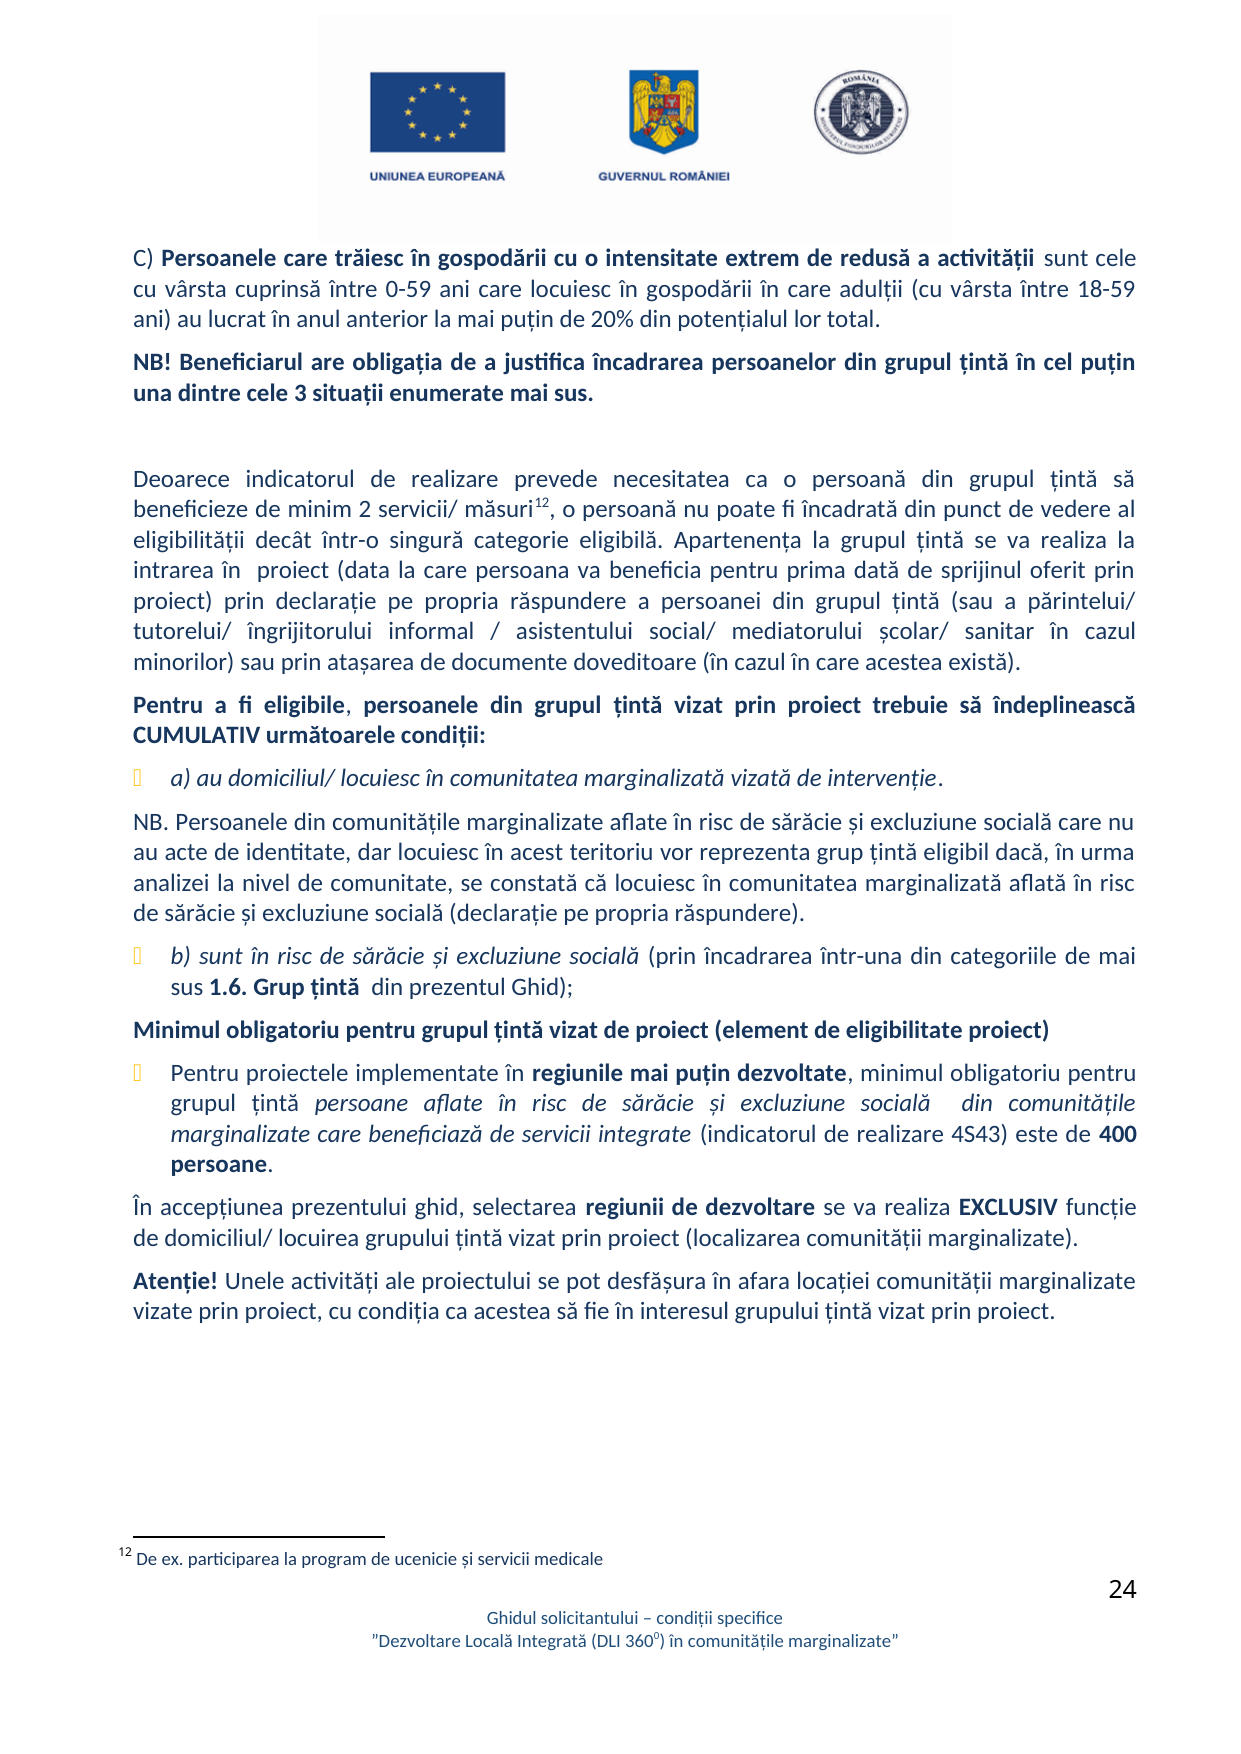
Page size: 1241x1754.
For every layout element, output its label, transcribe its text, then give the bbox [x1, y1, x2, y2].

text Minimul obligatoriu pentru grupul țintă vizat de proiect (element de eligibilitate proiect) [133, 1014, 1137, 1044]
text În accepțiunea prezentului ghid, selectarea regiunii de dezvoltare se va realiza EXCLUSIV funcție de domiciliul/ locuirea grupului țintă vizat prin proiect (localizarea comunității marginalizate). [133, 1191, 1137, 1252]
text Pentru a fi eligibile, persoanele din grupul țintă vizat prin proiect trebuie să îndeplinească CUMULATIV următoarele condiții: [133, 689, 1137, 750]
text C) Persoanele care trăiesc în gospodării cu o intensitate extrem de redusă a activității sunt cele cu vârsta cuprinsă între 0-59 ani care locuiesc în gospodării în care adulții (cu vârsta între 18-59 ani) au lucrat în anul anterior la mai puțin de 20% din potențialul lor total. [133, 242, 1137, 334]
text Deoarece indicatorul de realizare prevede necesitatea ca o persoană din grupul țintă să beneficieze de minim 2 servicii/ măsuri, o persoană nu poate fi încadrată din punct de vedere al eligibilităţii decât într-o singură categorie eligibilă. Apartenența la grupul țintă se va realiza la intrarea în proiect (data la care persoana va beneficia pentru prima dată de sprijinul oferit prin proiect) prin declarație pe propria răspundere a persoanei din grupul țintă (sau a părintelui/ tutorelui/ îngrijitorului informal / asistentului social/ mediatorului școlar/ sanitar în cazul minorilor) sau prin atașarea de documente doveditoare (în cazul în care acestea există). [133, 463, 1137, 677]
picture [317, 14, 953, 243]
text NB. Persoanele din comunitățile marginalizate aflate în risc de sărăcie şi excluziune socială care nu au acte de identitate, dar locuiesc în acest teritoriu vor reprezenta grup țintă eligibil dacă, în urma analizei la nivel de comunitate, se constată că locuiesc în comunitatea marginalizată aflată în risc de sărăcie şi excluziune socială (declarație pe propria răspundere). [133, 806, 1137, 928]
list a) au domiciliul/ locuiesc în comunitatea marginalizată vizată de intervenție. [133, 763, 1137, 793]
list b) sunt în risc de sărăcie și excluziune socială (prin încadrarea într-una din categoriile de mai sus 1.6. Grup țintă din prezentul Ghid); [133, 940, 1137, 1001]
text Atenție! Unele activități ale proiectului se pot desfășura în afara locației comunității marginalizate vizate prin proiect, cu condiția ca acestea să fie în interesul grupului țintă vizat prin proiect. [133, 1265, 1137, 1326]
list Pentru proiectele implementate în regiunile mai puțin dezvoltate, minimul obligatoriu pentru grupul țintă persoane aflate în risc de sărăcie şi excluziune socială din comunitățile marginalizate care beneficiază de servicii integrate (indicatorul de realizare 4S43) este de 400 persoane. [133, 1057, 1137, 1179]
text NB! Beneficiarul are obligația de a justifica încadrarea persoanelor din grupul țintă în cel puțin una dintre cele 3 situații enumerate mai sus. [133, 346, 1137, 407]
